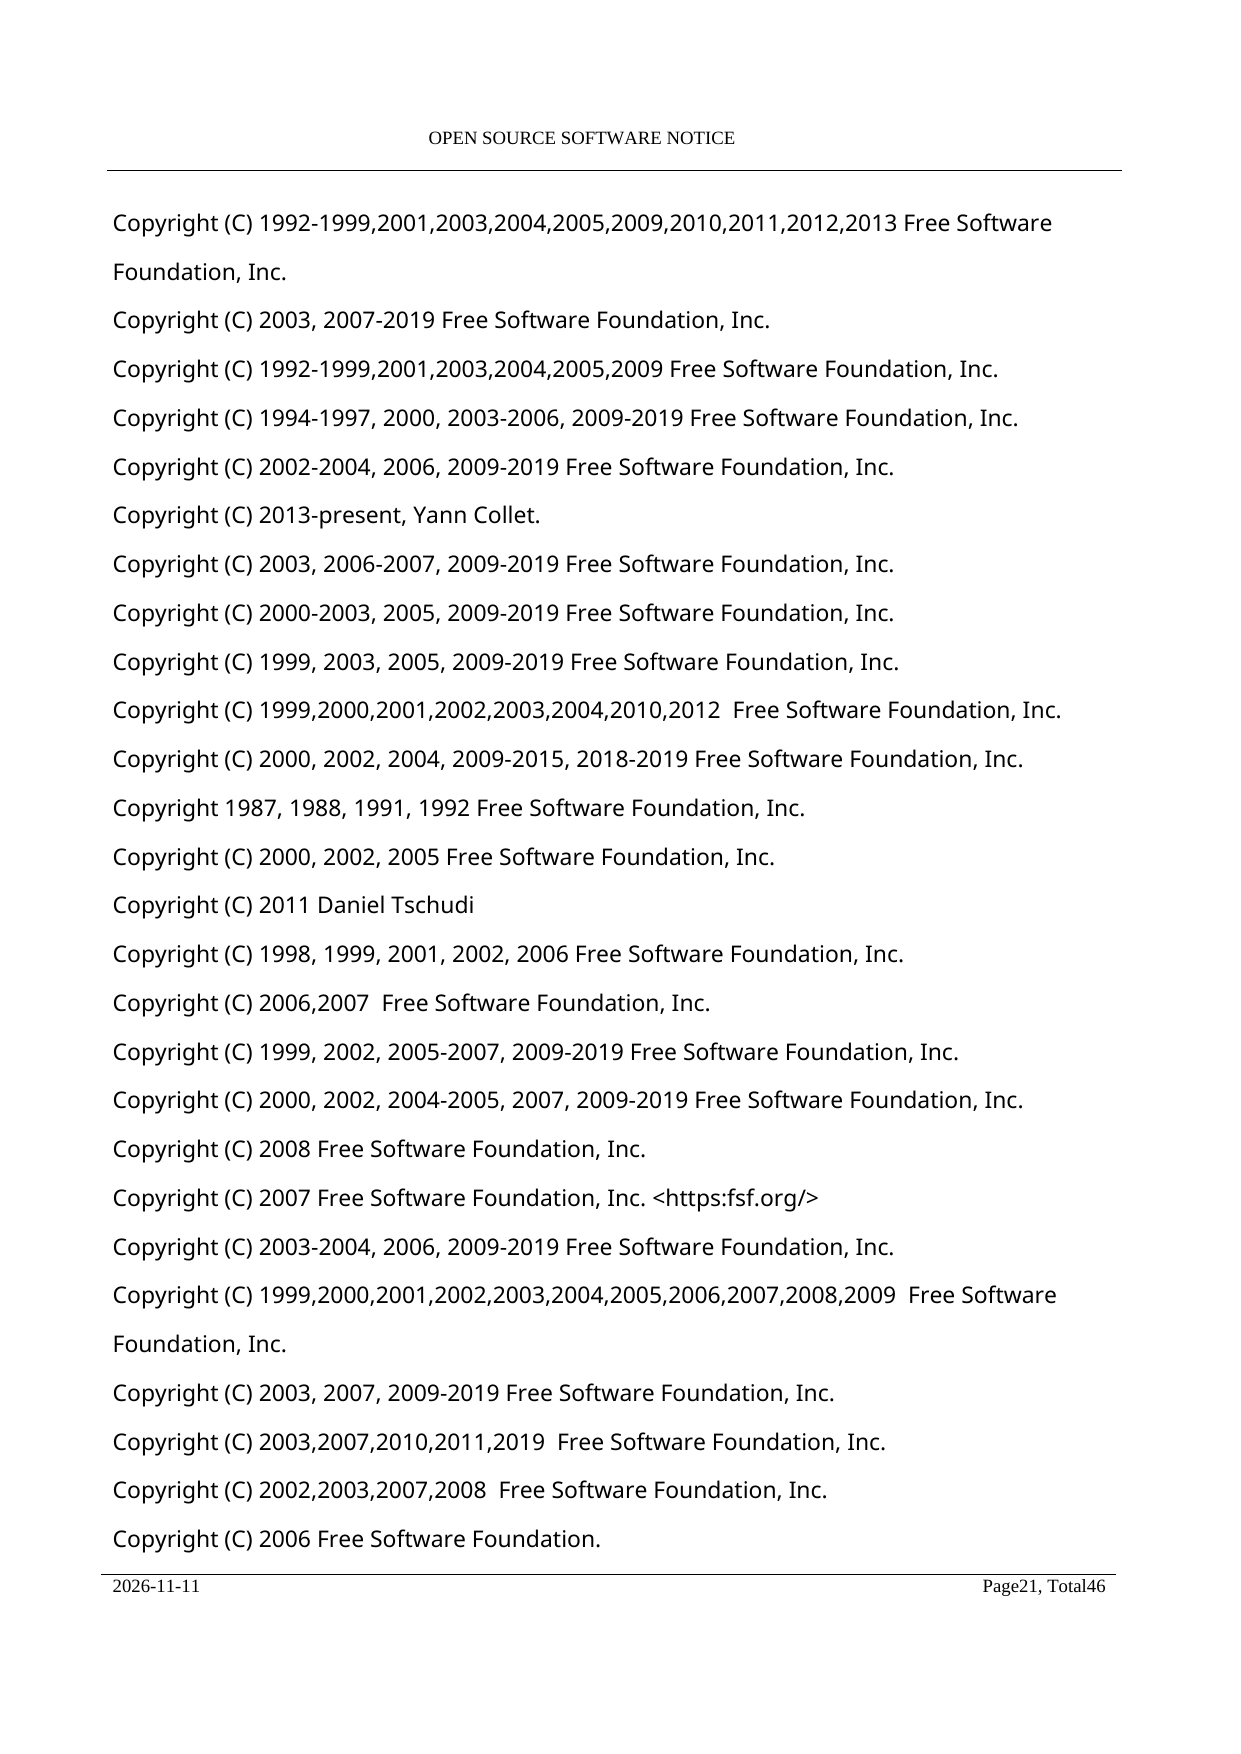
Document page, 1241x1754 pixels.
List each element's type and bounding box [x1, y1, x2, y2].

text [112, 206, 1128, 1555]
